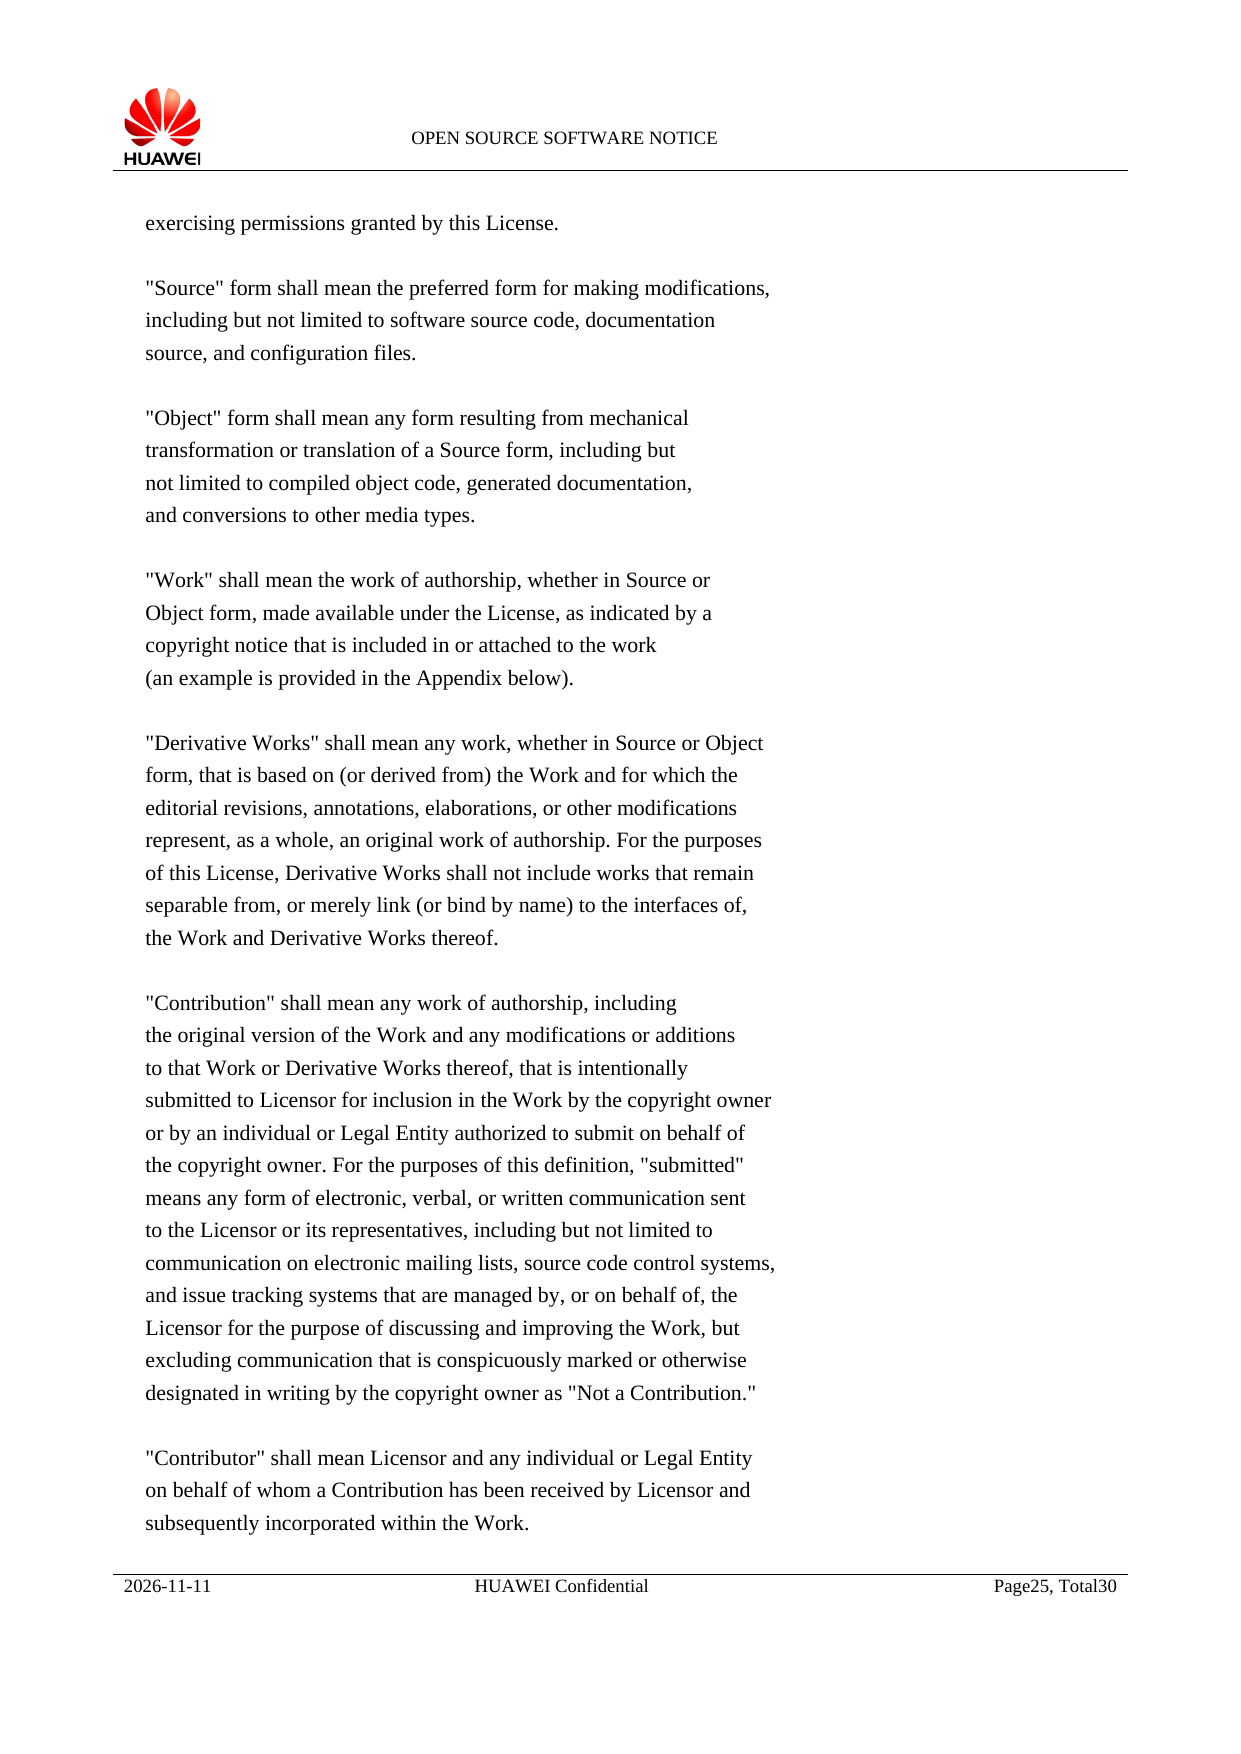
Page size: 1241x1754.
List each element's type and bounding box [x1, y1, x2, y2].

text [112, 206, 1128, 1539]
picture [124, 88, 201, 165]
